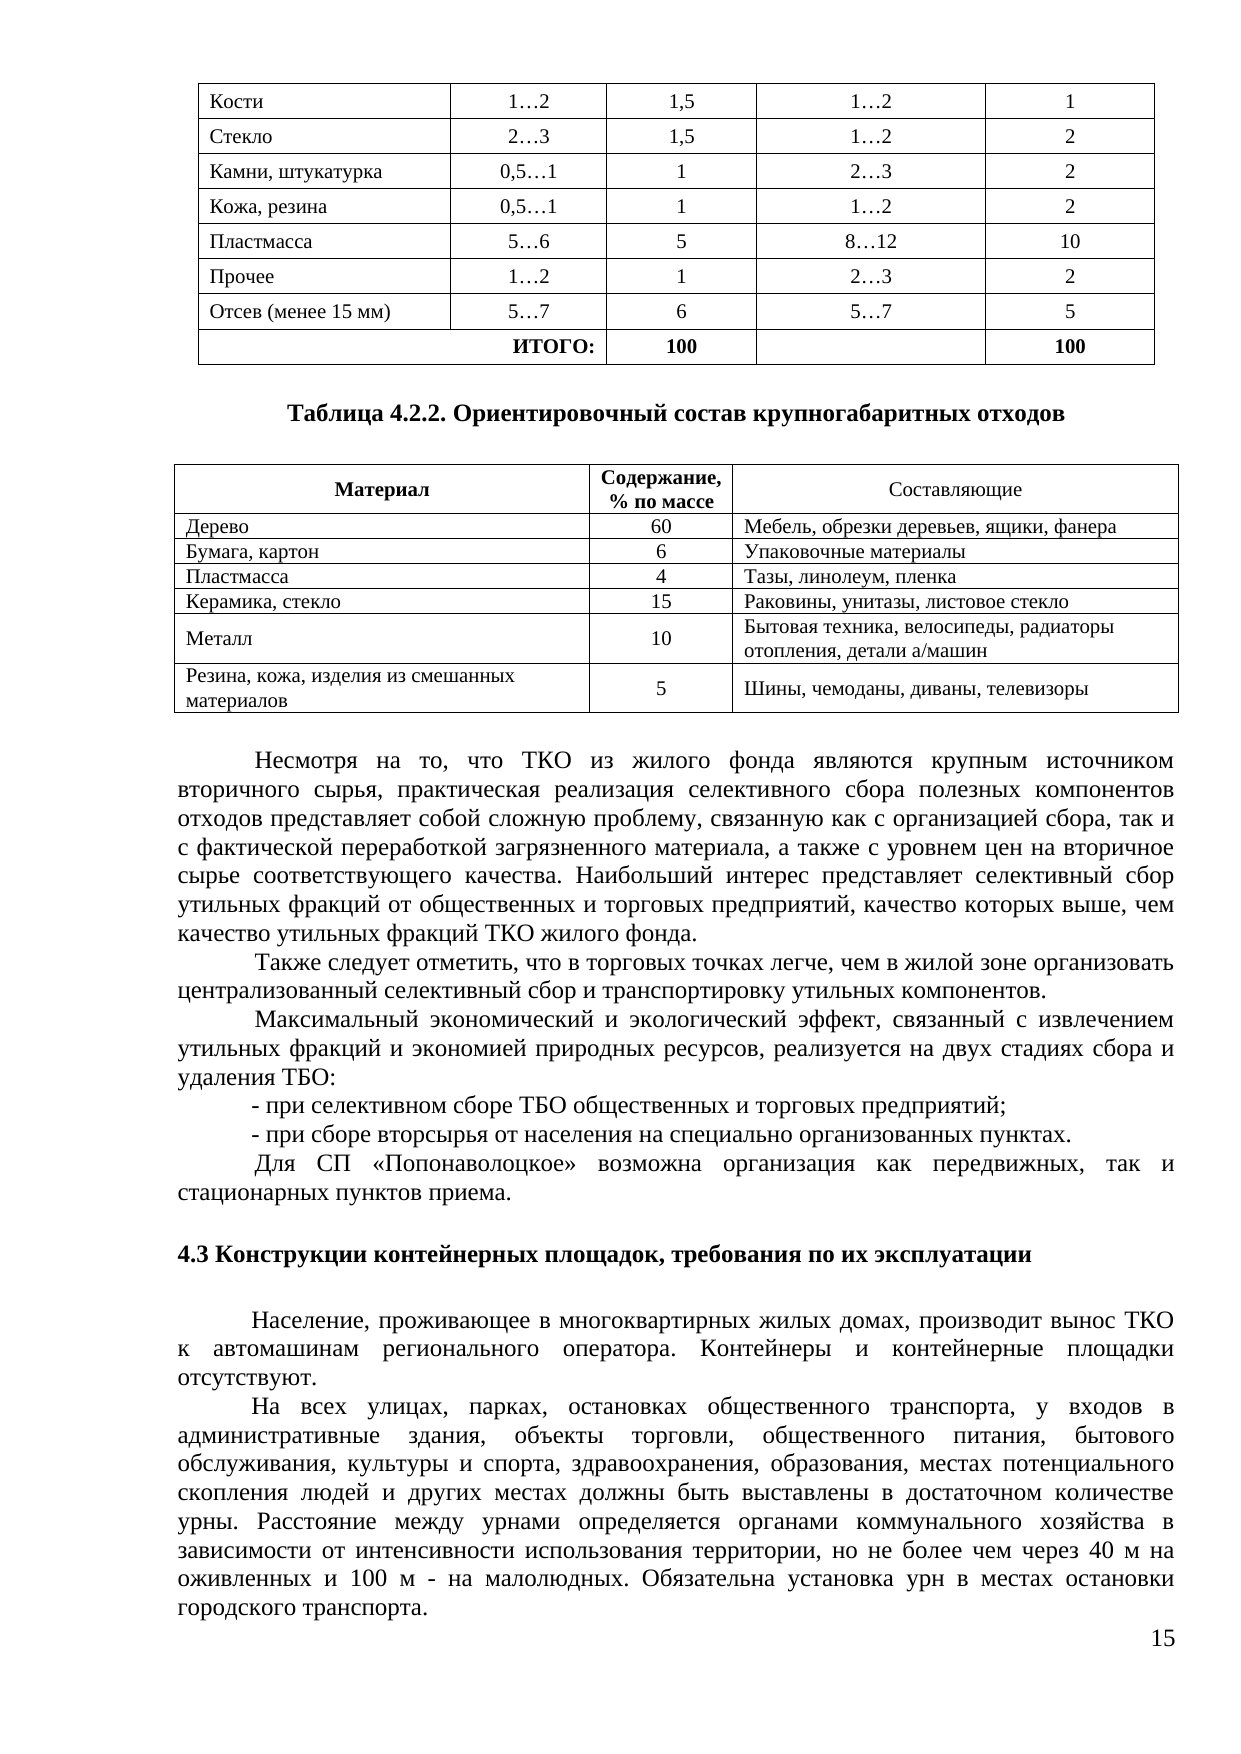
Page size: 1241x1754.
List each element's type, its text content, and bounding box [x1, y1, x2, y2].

table_cell 0,5…1 [451, 189, 606, 223]
table_cell Пластмасса [175, 564, 589, 588]
table_cell Шины, чемоданы, диваны, телевизоры [733, 664, 1178, 712]
table_cell 4 [590, 564, 732, 588]
text Также следует отметить, что в торговых точках легче, чем в жилой зоне организовать централизованный селективный сбор и транспортировку утильных компонентов. [177, 947, 1175, 1004]
text Максимальный экономический и экологический эффект, связанный с извлечением утильных фракций и экономией природных ресурсов, реализуется на двух стадиях сбора и удаления ТБО: [177, 1004, 1175, 1091]
table_header Составляющие [733, 465, 1178, 513]
table_cell Дерево [175, 514, 589, 538]
table_cell 1,5 [607, 84, 756, 118]
table_cell Прочее [199, 259, 450, 293]
table_cell 5 [986, 294, 1154, 328]
table_cell Упаковочные материалы [733, 539, 1178, 563]
table_cell Бытовая техника, велосипеды, радиаторы отопления, детали а/машин [733, 614, 1178, 662]
table_cell 1…2 [757, 119, 985, 153]
table_cell 1…2 [757, 84, 985, 118]
text Население, проживающее в многоквартирных жилых домах, производит вынос ТКО к автомашинам регионального оператора. Контейнеры и контейнерные площадки отсутствуют. [177, 1305, 1175, 1391]
table_cell 10 [590, 614, 732, 662]
table_cell Пластмасса [199, 224, 450, 258]
table_cell 1,5 [607, 119, 756, 153]
table_cell 15 [590, 589, 732, 613]
text 4.3 Конструкции контейнерных площадок, требования по их эксплуатации [177, 1239, 1175, 1267]
text - при селективном сборе ТБО общественных и торговых предприятий; [177, 1091, 1175, 1119]
table_cell 8…12 [757, 224, 985, 258]
table_cell ИТОГО: [199, 330, 606, 363]
table_cell Мебель, обрезки деревьев, ящики, фанера [733, 514, 1178, 538]
table_cell Бумага, картон [175, 539, 589, 563]
table_cell 2…3 [451, 119, 606, 153]
table_cell Кости [199, 84, 450, 118]
table_cell 5…7 [757, 294, 985, 328]
table_cell 2 [986, 154, 1154, 188]
table_cell 2 [986, 119, 1154, 153]
table_cell [757, 330, 985, 363]
table_cell 1…2 [451, 259, 606, 293]
table_cell 2 [986, 189, 1154, 223]
table_cell Раковины, унитазы, листовое стекло [733, 589, 1178, 613]
table_cell 2…3 [757, 154, 985, 188]
table_cell 6 [590, 539, 732, 563]
text На всех улицах, парках, остановках общественного транспорта, у входов в административные здания, объекты торговли, общественного питания, бытового обслуживания, культуры и спорта, здравоохранения, образования, местах потенциального скопления людей и других местах должны быть выставлены в достаточном количестве урны. Расстояние между урнами определяется органами коммунального хозяйства в зависимости от интенсивности использования территории, но не более чем через 40 м на оживленных и 100 м - на малолюдных. Обязательна установка урн в местах остановки городского транспорта. [177, 1391, 1175, 1621]
table_cell 0,5…1 [451, 154, 606, 188]
text Для СП «Попонаволоцкое» возможна организация как передвижных, так и стационарных пунктов приема. [177, 1148, 1175, 1206]
table_cell Тазы, линолеум, пленка [733, 564, 1178, 588]
table_cell 1 [607, 189, 756, 223]
table_cell 5…6 [451, 224, 606, 258]
table_cell 1 [607, 259, 756, 293]
text Таблица 4.2.2. Ориентировочный состав крупногабаритных отходов [177, 398, 1175, 426]
table_cell 1…2 [451, 84, 606, 118]
text Несмотря на то, что ТКО из жилого фонда являются крупным источником вторичного сырья, практическая реализация селективного сбора полезных компонентов отходов представляет собой сложную проблему, связанную как с организацией сбора, так и с фактической переработкой загрязненного материала, а также с уровнем цен на вторичное сырье соответствующего качества. Наибольший интерес представляет селективный сбор утильных фракций от общественных и торговых предприятий, качество которых выше, чем качество утильных фракций ТКО жилого фонда. [177, 746, 1175, 947]
table_cell 2 [986, 259, 1154, 293]
table_cell 1…2 [757, 189, 985, 223]
table_cell 10 [986, 224, 1154, 258]
table_cell Керамика, стекло [175, 589, 589, 613]
table_header Материал [175, 465, 589, 513]
table_cell 100 [986, 330, 1154, 363]
table_cell Камни, штукатурка [199, 154, 450, 188]
table_cell 1 [607, 154, 756, 188]
table_cell Стекло [199, 119, 450, 153]
text - при сборе вторсырья от населения на специально организованных пунктах. [177, 1119, 1175, 1148]
table_cell Резина, кожа, изделия из смешанных материалов [175, 664, 589, 712]
table_cell 6 [607, 294, 756, 328]
table_cell 5 [590, 664, 732, 712]
table_cell 2…3 [757, 259, 985, 293]
table_cell 100 [607, 330, 756, 363]
table_cell 60 [590, 514, 732, 538]
table_cell 5 [607, 224, 756, 258]
table_cell 1 [986, 84, 1154, 118]
table_cell Кожа, резина [199, 189, 450, 223]
table_cell Отсев (менее ) [199, 294, 450, 328]
table_cell Металл [175, 614, 589, 662]
table_cell 5…7 [451, 294, 606, 328]
table_header Содержание, % по массе [590, 465, 732, 513]
